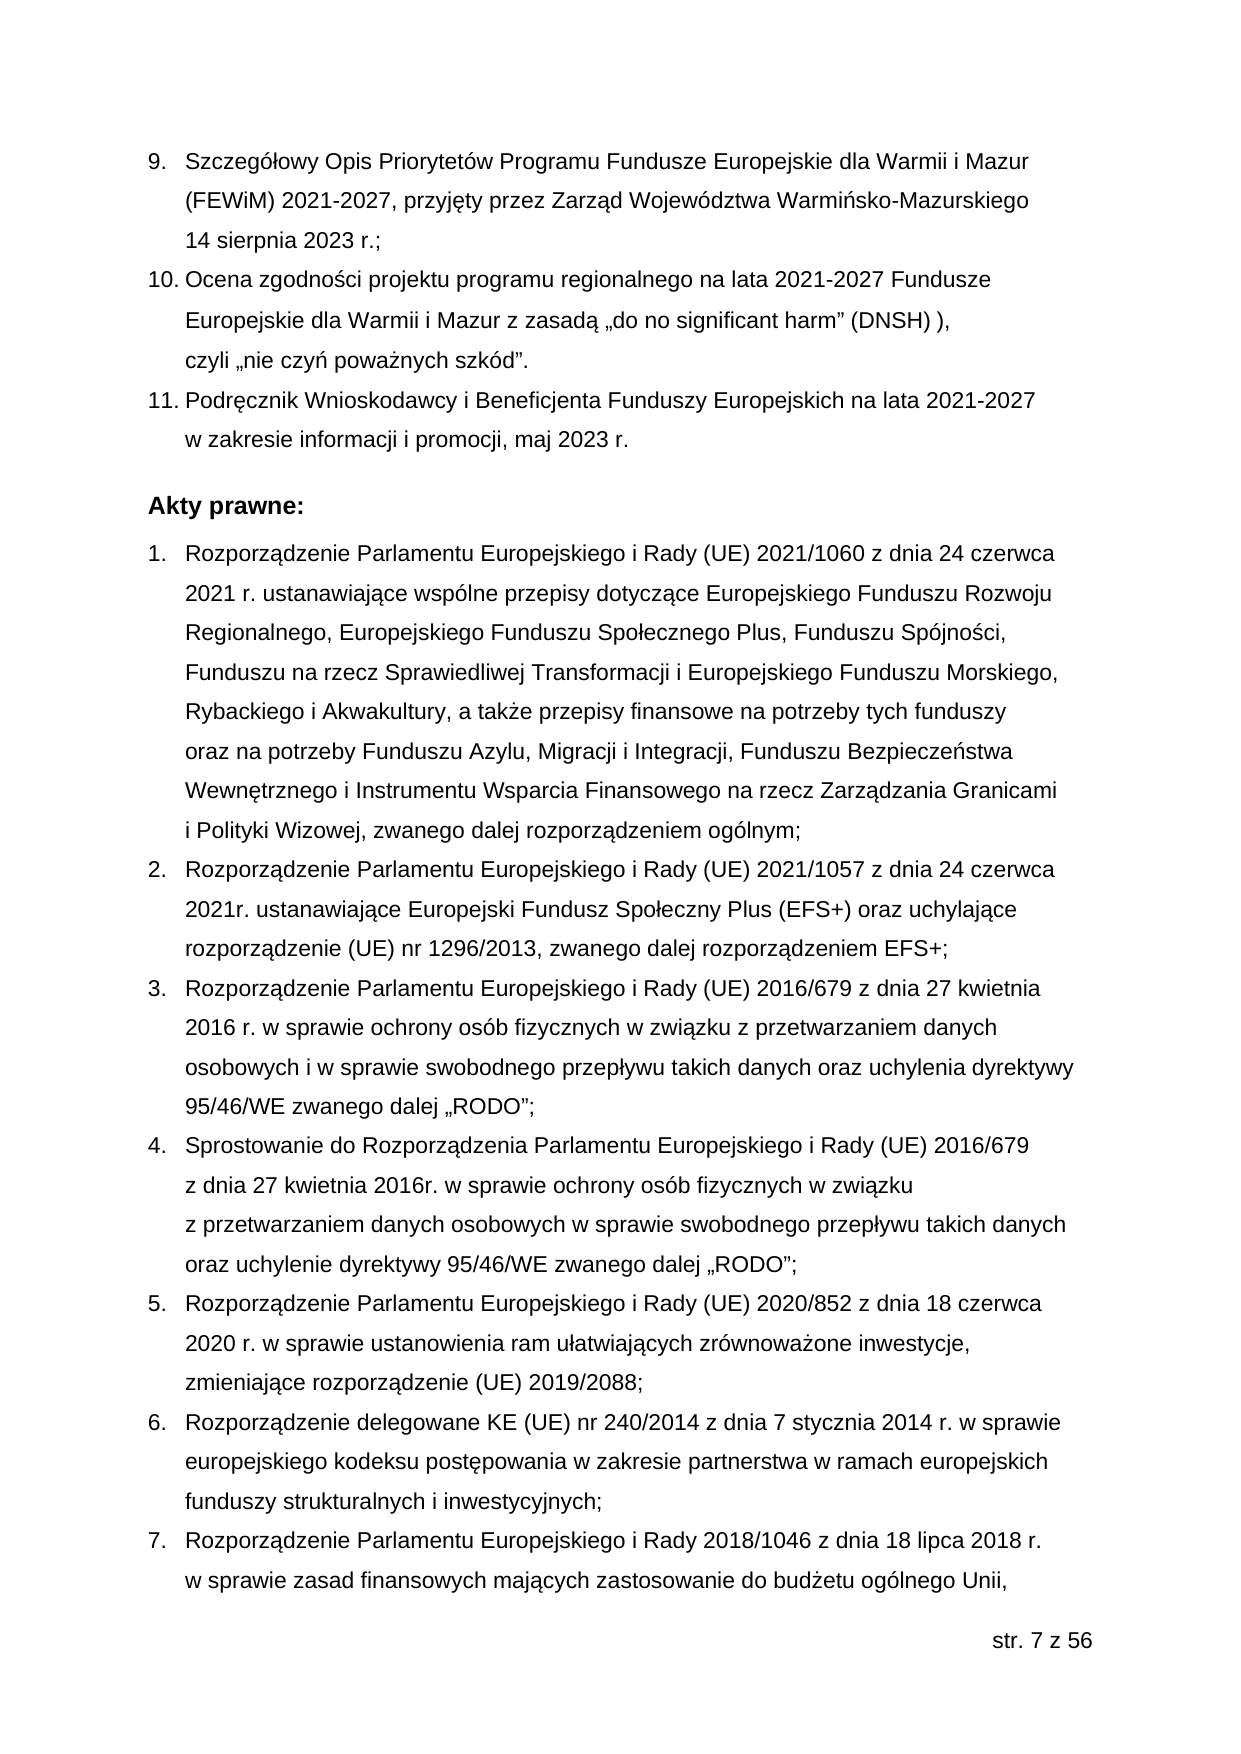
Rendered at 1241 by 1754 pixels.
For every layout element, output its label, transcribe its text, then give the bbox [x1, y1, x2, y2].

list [148, 1527, 1093, 1593]
list Rozporządzenie Parlamentu Europejskiego i Rady (UE) 2021/1060 z dnia 24 czerwca 2021 r. ustanawiające wspólne przepisy dotyczące Europejskiego Funduszu Rozwoju Regionalnego, Europejskiego Funduszu Społecznego Plus, Funduszu Spójności, Funduszu na rzecz Sprawiedliwej Transformacji i Europejskiego Funduszu Morskiego, Rybackiego i Akwakultury, a także przepisy finansowe na potrzeby tych funduszy oraz na potrzeby Funduszu Azylu, Migracji i Integracji, Funduszu Bezpieczeństwa Wewnętrznego i Instrumentu Wsparcia Finansowego na rzecz Zarządzania Granicami i Polityki Wizowej, zwanego dalej rozporządzeniem ogólnym; [148, 540, 1093, 843]
list Podręcznik Wnioskodawcy i Beneficjenta Funduszy Europejskich na lata 2021-2027 w zakresie informacji i promocji, maj 2023 r. [148, 387, 1093, 453]
list Rozporządzenie Parlamentu Europejskiego i Rady (UE) 2016/679 z dnia 27 kwietnia 2016 r. w sprawie ochrony osób fizycznych w związku z przetwarzaniem danych osobowych i w sprawie swobodnego przepływu takich danych oraz uchylenia dyrektywy 95/46/WE zwanego dalej „RODO”; [148, 974, 1093, 1119]
list Rozporządzenie delegowane KE (UE) nr 240/2014 z dnia 7 stycznia 2014 r. w sprawie europejskiego kodeksu postępowania w zakresie partnerstwa w ramach europejskich funduszy strukturalnych i inwestycyjnych; [148, 1409, 1093, 1514]
list Ocena zgodności projektu programu regionalnego na lata 2021-2027 Fundusze Europejskie dla Warmii i Mazur z zasadą „do no significant harm” (DNSH) ), czyli „nie czyń poważnych szkód”. [148, 266, 1093, 374]
list Rozporządzenie Parlamentu Europejskiego i Rady (UE) 2021/1057 z dnia 24 czerwca 2021r. ustanawiające Europejski Fundusz Społeczny Plus (EFS+) oraz uchylające rozporządzenie (UE) nr 1296/2013, zwanego dalej rozporządzeniem EFS+; [148, 856, 1093, 961]
list Rozporządzenie Parlamentu Europejskiego i Rady (UE) 2020/852 z dnia 18 czerwca 2020 r. w sprawie ustanowienia ram ułatwiających zrównoważone inwestycje, zmieniające rozporządzenie (UE) 2019/2088; [148, 1290, 1093, 1396]
list Szczegółowy Opis Priorytetów Programu Fundusze Europejskie dla Warmii i Mazur (FEWiM) 2021-2027, przyjęty przez Zarząd Województwa Warmińsko-Mazurskiego 14 sierpnia 2023 r.; [148, 148, 1093, 253]
text Akty prawne: [148, 491, 1093, 520]
list Sprostowanie do Rozporządzenia Parlamentu Europejskiego i Rady (UE) 2016/679 z dnia 27 kwietnia 2016r. w sprawie ochrony osób fizycznych w związku z przetwarzaniem danych osobowych w sprawie swobodnego przepływu takich danych oraz uchylenie dyrektywy 95/46/WE zwanego dalej „RODO”; [148, 1132, 1093, 1277]
